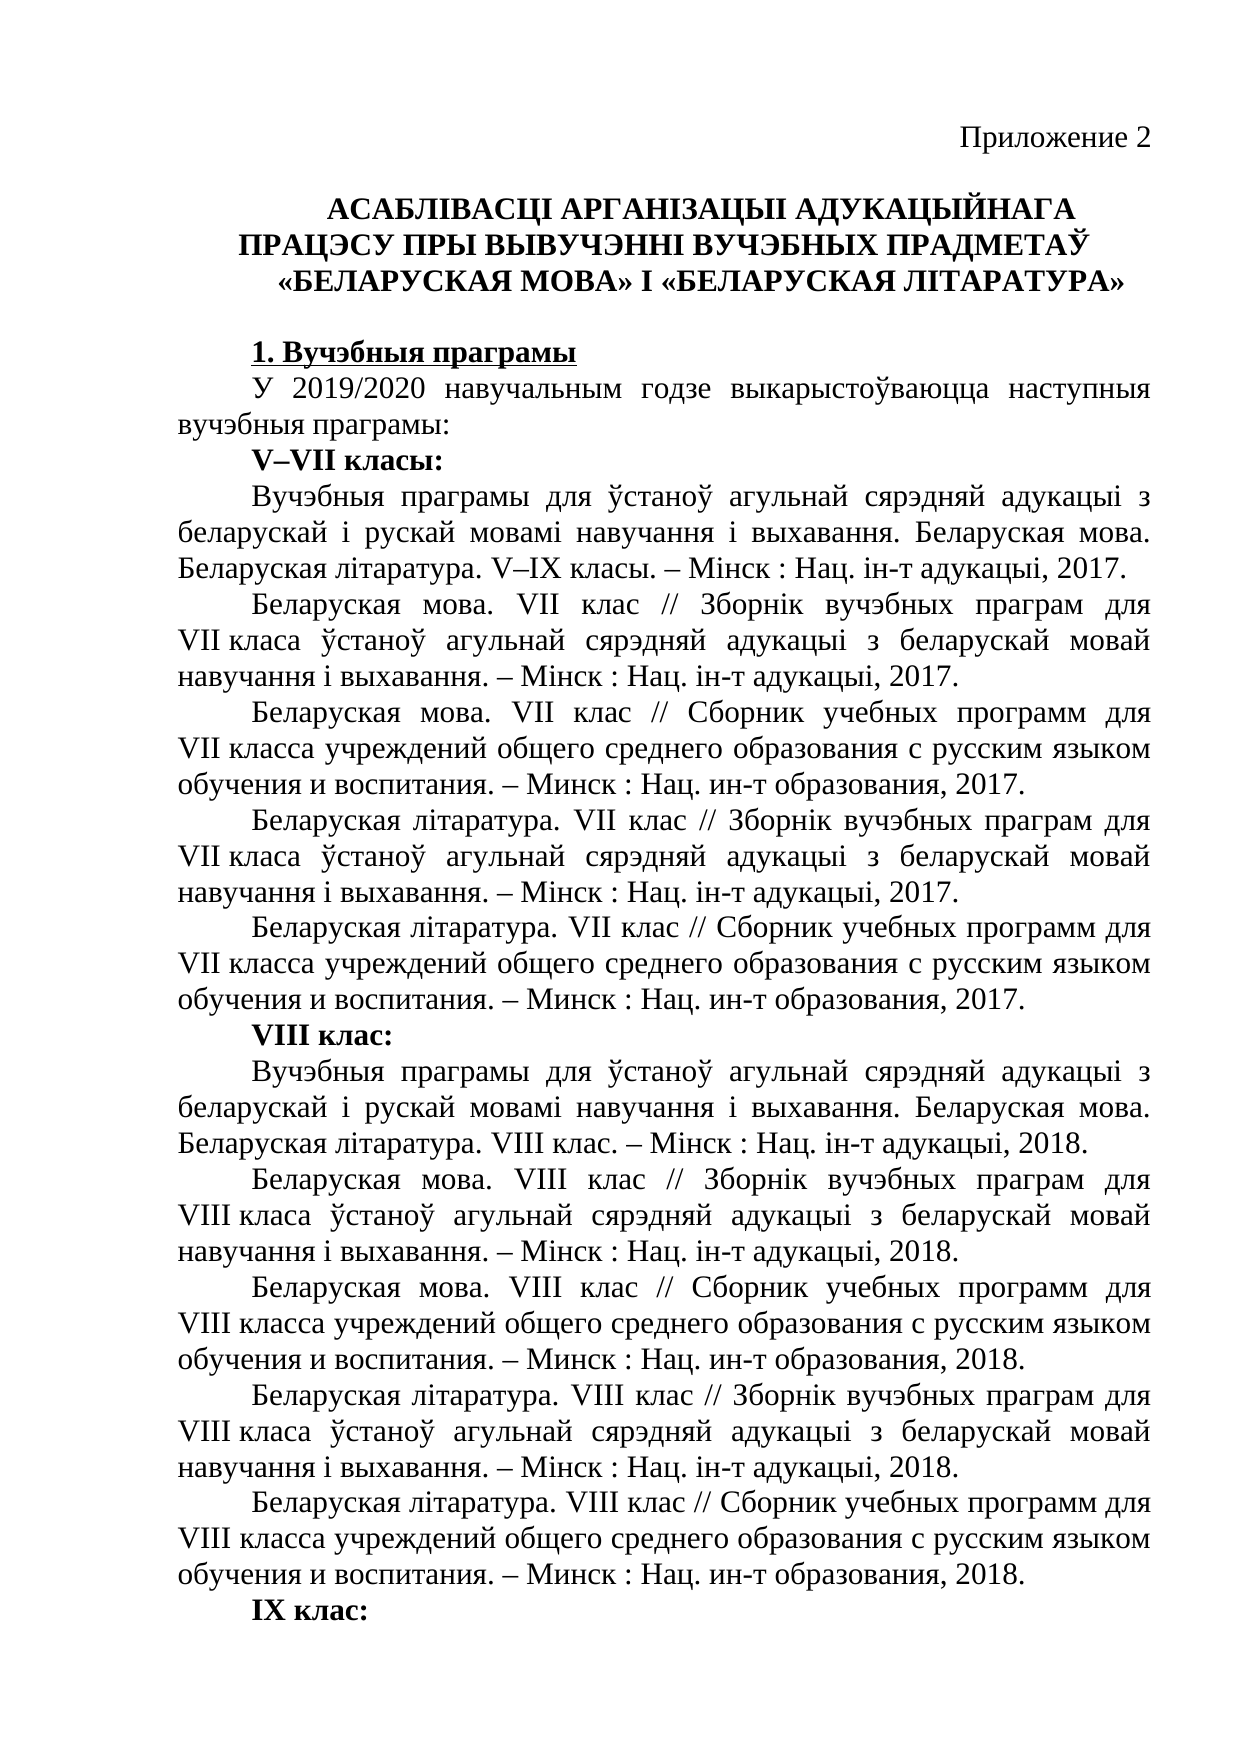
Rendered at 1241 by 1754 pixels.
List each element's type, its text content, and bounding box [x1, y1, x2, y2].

text Беларуская літаратура. VІІ клас // Зборнік вучэбных праграм для VІІ класа ўстаноў агульнай сярэдняй адукацыі з беларускай мовай навучання і выхавання. – Мінск : Нац. ін-т адукацыі, 2017. [177, 801, 1152, 909]
text Беларуская мова. VІІІ клас // Сборник учебных программ для VІІІ класса учреждений общего среднего образования с русским языком обучения и воспитания. – Минск : Нац. ин-т образования, 2018. [177, 1268, 1152, 1376]
text Беларуская мова. VІІ клас // Сборник учебных программ для VІІ класса учреждений общего среднего образования с русским языком обучения и воспитания. – Минск : Нац. ин-т образования, 2017. [177, 693, 1152, 801]
text «Беларуская мова» і «Беларуская літаратура» [177, 262, 1152, 298]
text 1. Вучэбныя праграмы [177, 334, 1152, 370]
text Беларуская літаратура. VІІІ клас // Зборнік вучэбных праграм для VІІІ класа ўстаноў агульнай сярэдняй адукацыі з беларускай мовай навучання і выхавання. – Мінск : Нац. ін-т адукацыі, 2018. [177, 1376, 1152, 1484]
text Беларуская мова. VІІІ клас // Зборнік вучэбных праграм для VІІІ класа ўстаноў агульнай сярэдняй адукацыі з беларускай мовай навучання і выхавання. – Мінск : Нац. ін-т адукацыі, 2018. [177, 1160, 1152, 1268]
text IX клас: [177, 1592, 1152, 1627]
text V–VII класы: [177, 442, 1152, 477]
text Беларуская мова. VІІ клас // Зборнік вучэбных праграм для VІІ класа ўстаноў агульнай сярэдняй адукацыі з беларускай мовай навучання і выхавання. – Мінск : Нац. ін-т адукацыі, 2017. [177, 585, 1152, 693]
text Приложение 2 [177, 118, 1152, 154]
text Вучэбныя праграмы для ўстаноў агульнай сярэдняй адукацыі з беларускай і рускай мовамі навучання і выхавання. Беларуская мова. Беларуская літаратура. VІІІ клас. – Мінск : Нац. ін-т адукацыі, 2018. [177, 1052, 1152, 1160]
text АСАБЛІВАСЦІ АрганІзацЫІ АДУКАЦЫЙНАГА прАцЭсУ пры вывучэнні вучэбных прадметаў [177, 190, 1152, 262]
text Беларуская літаратура. VІІІ клас // Сборник учебных программ для VІІІ класса учреждений общего среднего образования с русским языком обучения и воспитания. – Минск : Нац. ин-т образования, 2018. [177, 1484, 1152, 1592]
text У 2019/2020 навучальным годзе выкарыстоўваюцца наступныя вучэбныя праграмы: [177, 370, 1152, 442]
text VIІІ клас: [177, 1017, 1152, 1052]
text Беларуская літаратура. VІІ клас // Сборник учебных программ для VІІ класса учреждений общего среднего образования с русским языком обучения и воспитания. – Минск : Нац. ин-т образования, 2017. [177, 909, 1152, 1017]
text Вучэбныя праграмы для ўстаноў агульнай сярэдняй адукацыі з беларускай і рускай мовамі навучання і выхавання. Беларуская мова. Беларуская літаратура. V–IX класы. – Мінск : Нац. ін-т адукацыі, 2017. [177, 477, 1152, 585]
